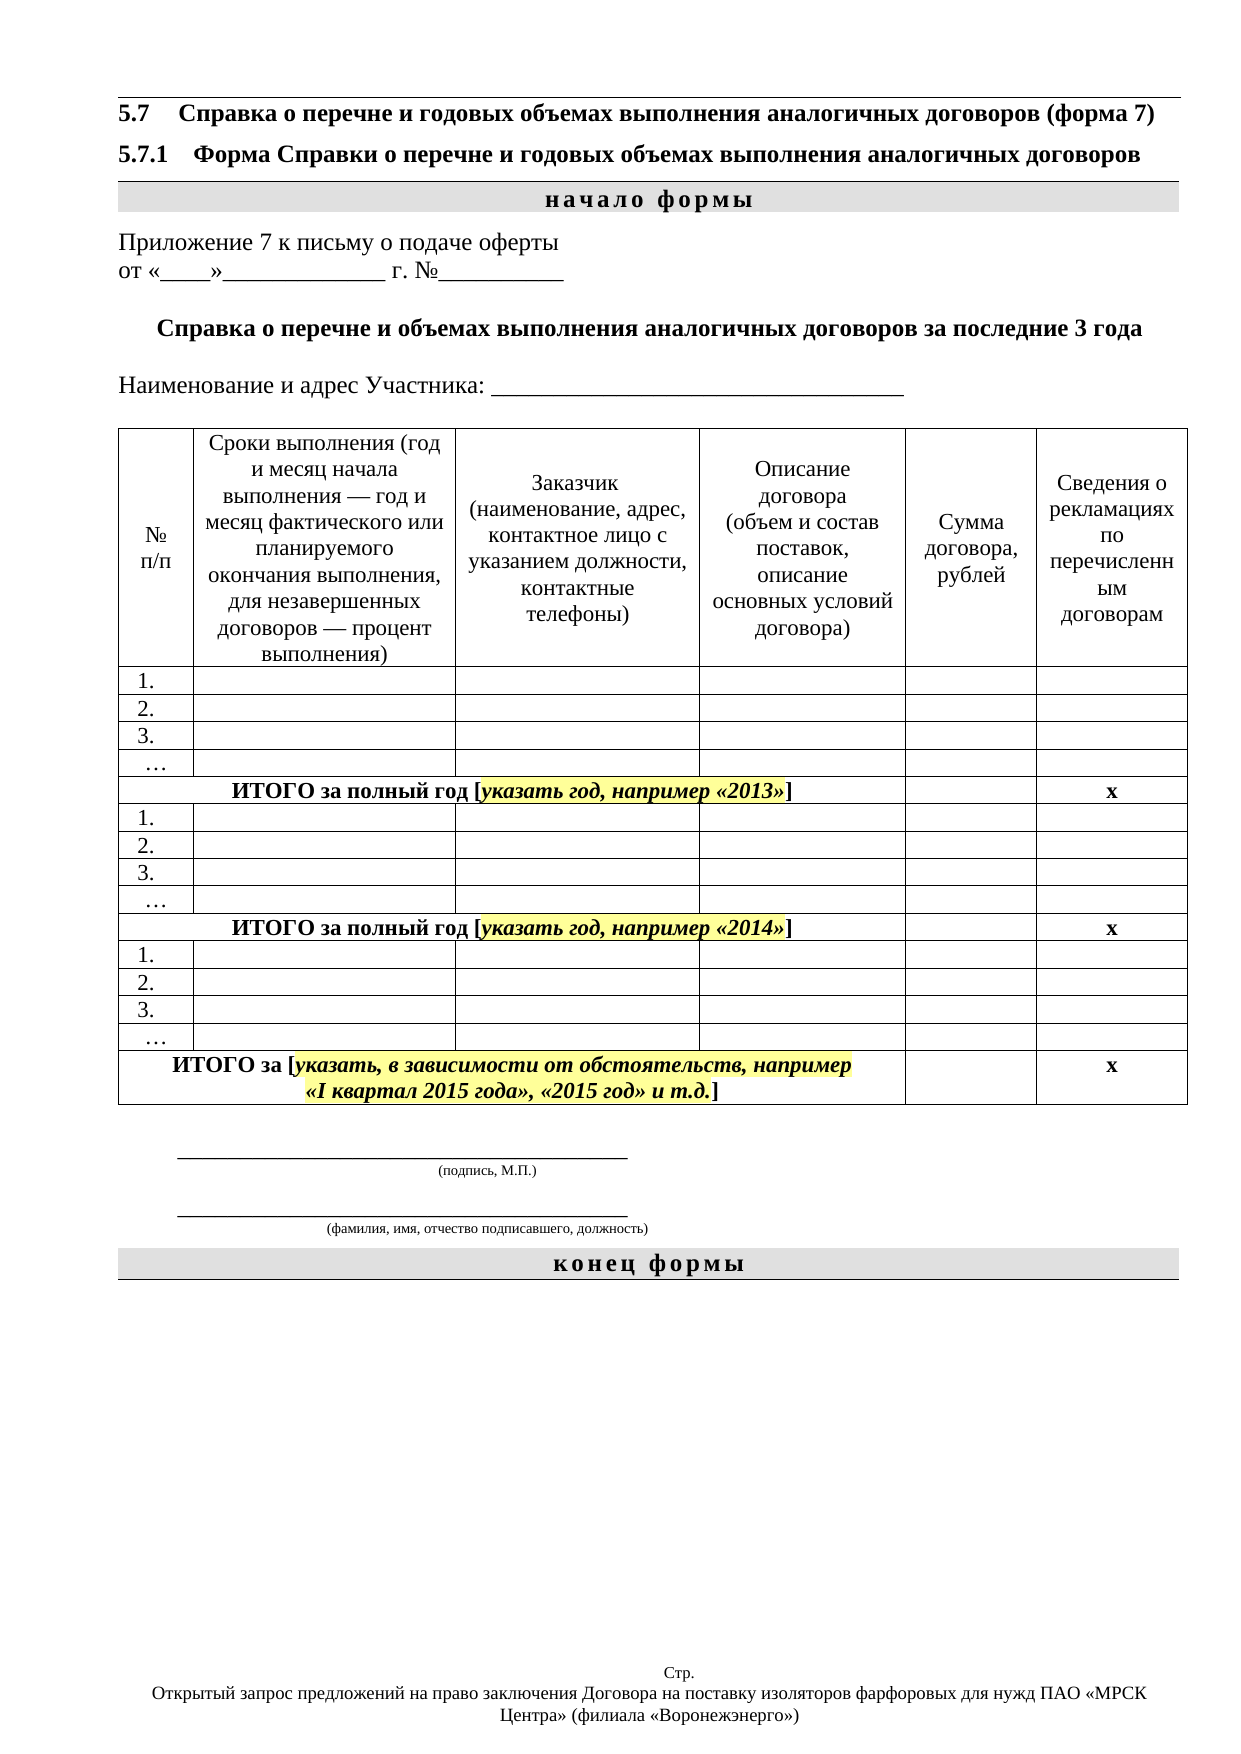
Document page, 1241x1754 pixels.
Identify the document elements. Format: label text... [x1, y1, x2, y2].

table_cell [700, 832, 905, 858]
table_cell [456, 996, 699, 1022]
text Приложение 7 к письму о подаче оферты от «____»_____________ г. №__________ [118, 227, 1181, 284]
table_cell [1037, 695, 1187, 721]
table_cell [906, 996, 1036, 1022]
subtitle Форма Справки о перечне и годовых объемах выполнения аналогичных договоров [118, 139, 1181, 168]
table_cell [194, 722, 455, 748]
table_cell [456, 1024, 699, 1050]
table_cell [700, 941, 905, 968]
table_cell [456, 722, 699, 748]
table_cell [906, 859, 1036, 885]
table_cell [119, 667, 193, 694]
table_cell [700, 1024, 905, 1050]
table_cell [1037, 996, 1187, 1022]
table_cell [700, 996, 905, 1022]
table_cell х [1037, 914, 1187, 940]
table_cell ИТОГО за полный год [указать год, например «2014»] [785, 914, 905, 940]
table_cell [1037, 667, 1187, 694]
table_cell [700, 804, 905, 831]
text (подпись, М.П.) [118, 1162, 797, 1191]
table_cell [119, 859, 193, 885]
table_cell [456, 859, 699, 885]
table_cell [119, 941, 193, 968]
table_cell [194, 750, 455, 776]
table_cell [119, 695, 193, 721]
table_cell [456, 695, 699, 721]
table_cell [119, 969, 193, 995]
table_cell [194, 886, 455, 913]
table_cell [906, 941, 1036, 968]
table_cell [1037, 722, 1187, 748]
table_cell [906, 1024, 1036, 1050]
table_cell [456, 750, 699, 776]
table_cell [1037, 886, 1187, 913]
table_cell [700, 695, 905, 721]
table_header Сроки выполнения (год и месяц начала выполнения — год и месяц фактического или планируемого окончания выполнения, для незавершенных договоров — процент выполнения) [194, 429, 455, 666]
table_cell ИТОГО за [указать, в зависимости от обстоятельств, например «I квартал 2015 года», «2015 год» и т.д.] [711, 1051, 905, 1103]
table_cell [119, 996, 193, 1022]
table_cell [194, 941, 455, 968]
text Наименование и адрес Участника: _________________________________ [118, 371, 1181, 399]
subtitle Справка о перечне и годовых объемах выполнения аналогичных договоров (форма 7) [118, 98, 1181, 127]
table_cell [700, 750, 905, 776]
table_cell ИТОГО за [указать, в зависимости от обстоятельств, например «I квартал 2015 года», «2015 год» и т.д.] [119, 1051, 305, 1103]
table_cell [194, 832, 455, 858]
table_cell [906, 886, 1036, 913]
table_cell [1037, 941, 1187, 968]
table_cell ИТОГО за полный год [указать год, например «2013»] [785, 777, 905, 803]
table_cell [700, 969, 905, 995]
table_cell [700, 859, 905, 885]
table_cell [1037, 804, 1187, 831]
table_cell [456, 941, 699, 968]
table_cell [906, 914, 1036, 940]
table_cell [906, 1051, 1036, 1103]
table_header № п/п [119, 429, 193, 666]
table_cell [1037, 1024, 1187, 1050]
table_cell … [119, 1024, 193, 1050]
table_cell [456, 667, 699, 694]
table_cell х [1037, 1051, 1187, 1103]
table_cell ИТОГО за полный год [указать год, например «2013»] [119, 777, 481, 803]
table_cell [700, 667, 905, 694]
table_cell … [119, 750, 193, 776]
table_cell [906, 722, 1036, 748]
table_cell [1037, 859, 1187, 885]
table_cell [906, 804, 1036, 831]
table_cell [906, 832, 1036, 858]
table_cell [700, 886, 905, 913]
text ____________________________________ [118, 1133, 1181, 1162]
table_cell [194, 859, 455, 885]
table_cell [906, 969, 1036, 995]
table_cell [456, 832, 699, 858]
text (фамилия, имя, отчество подписавшего, должность) [118, 1219, 797, 1248]
text конец формы [118, 1248, 1179, 1279]
table_header Описание договора (объем и состав поставок, описание основных условий договора) [700, 429, 905, 666]
table_cell [194, 667, 455, 694]
table_header Заказчик (наименование, адрес, контактное лицо с указанием должности, контактные телефоны) [456, 429, 699, 666]
table_cell [456, 804, 699, 831]
table_cell [906, 667, 1036, 694]
table_cell [194, 695, 455, 721]
table_cell [194, 996, 455, 1022]
table_cell х [1037, 777, 1187, 803]
table_cell [119, 722, 193, 748]
table_cell [456, 886, 699, 913]
table_header Сведения о рекламациях по перечисленным договорам [1037, 429, 1187, 666]
table_cell [119, 804, 193, 831]
table_cell [1037, 832, 1187, 858]
table_cell [194, 804, 455, 831]
table_cell [194, 969, 455, 995]
table_cell [456, 969, 699, 995]
table_cell [700, 722, 905, 748]
table_cell [906, 750, 1036, 776]
table_cell … [119, 886, 193, 913]
table_cell [906, 695, 1036, 721]
table_header Сумма договора, рублей [906, 429, 1036, 666]
table_cell [1037, 750, 1187, 776]
table_cell [194, 1024, 455, 1050]
text начало формы [118, 182, 1179, 212]
table_cell ИТОГО за полный год [указать год, например «2014»] [119, 914, 481, 940]
table_cell [906, 777, 1036, 803]
text Справка о перечне и объемах выполнения аналогичных договоров за последние 3 года [118, 313, 1181, 342]
text ____________________________________ [118, 1191, 1181, 1219]
table_cell [119, 832, 193, 858]
table_cell [1037, 969, 1187, 995]
